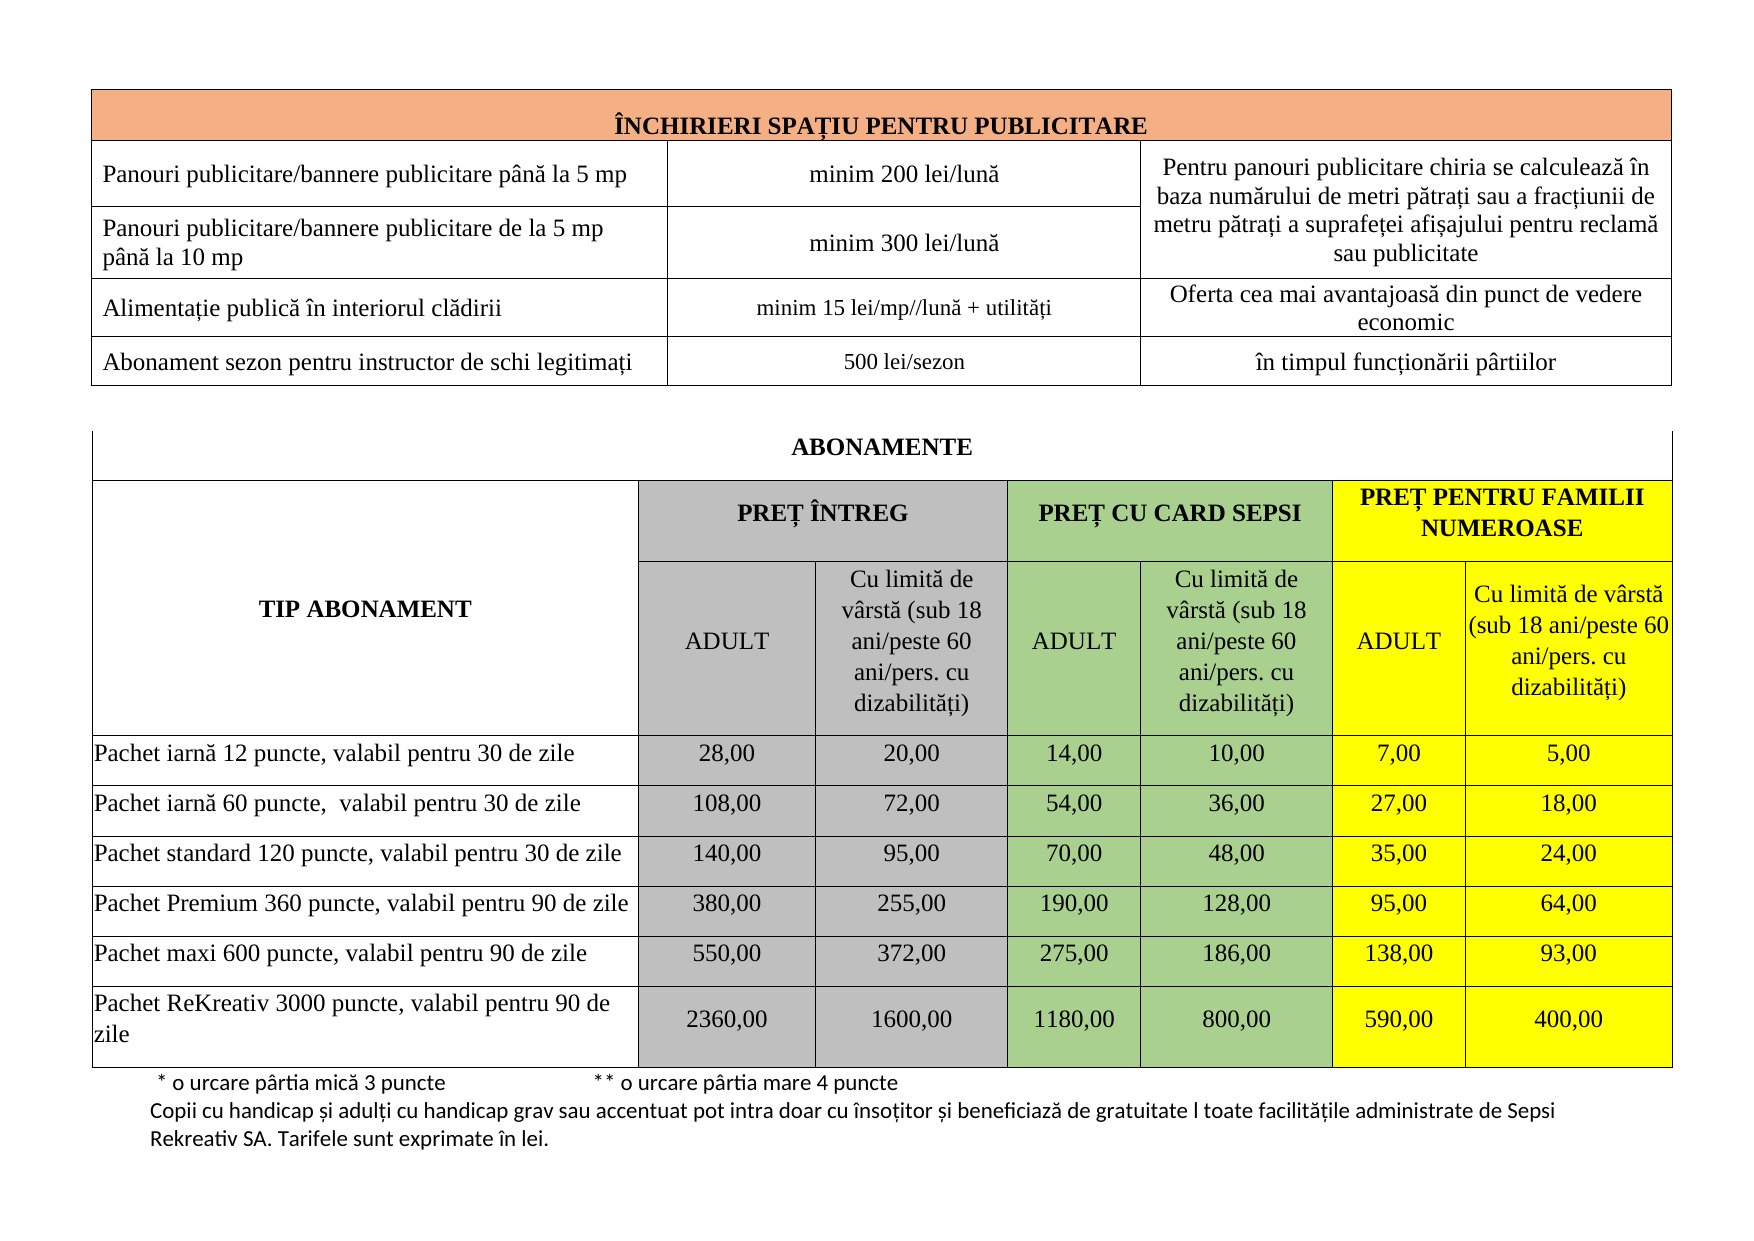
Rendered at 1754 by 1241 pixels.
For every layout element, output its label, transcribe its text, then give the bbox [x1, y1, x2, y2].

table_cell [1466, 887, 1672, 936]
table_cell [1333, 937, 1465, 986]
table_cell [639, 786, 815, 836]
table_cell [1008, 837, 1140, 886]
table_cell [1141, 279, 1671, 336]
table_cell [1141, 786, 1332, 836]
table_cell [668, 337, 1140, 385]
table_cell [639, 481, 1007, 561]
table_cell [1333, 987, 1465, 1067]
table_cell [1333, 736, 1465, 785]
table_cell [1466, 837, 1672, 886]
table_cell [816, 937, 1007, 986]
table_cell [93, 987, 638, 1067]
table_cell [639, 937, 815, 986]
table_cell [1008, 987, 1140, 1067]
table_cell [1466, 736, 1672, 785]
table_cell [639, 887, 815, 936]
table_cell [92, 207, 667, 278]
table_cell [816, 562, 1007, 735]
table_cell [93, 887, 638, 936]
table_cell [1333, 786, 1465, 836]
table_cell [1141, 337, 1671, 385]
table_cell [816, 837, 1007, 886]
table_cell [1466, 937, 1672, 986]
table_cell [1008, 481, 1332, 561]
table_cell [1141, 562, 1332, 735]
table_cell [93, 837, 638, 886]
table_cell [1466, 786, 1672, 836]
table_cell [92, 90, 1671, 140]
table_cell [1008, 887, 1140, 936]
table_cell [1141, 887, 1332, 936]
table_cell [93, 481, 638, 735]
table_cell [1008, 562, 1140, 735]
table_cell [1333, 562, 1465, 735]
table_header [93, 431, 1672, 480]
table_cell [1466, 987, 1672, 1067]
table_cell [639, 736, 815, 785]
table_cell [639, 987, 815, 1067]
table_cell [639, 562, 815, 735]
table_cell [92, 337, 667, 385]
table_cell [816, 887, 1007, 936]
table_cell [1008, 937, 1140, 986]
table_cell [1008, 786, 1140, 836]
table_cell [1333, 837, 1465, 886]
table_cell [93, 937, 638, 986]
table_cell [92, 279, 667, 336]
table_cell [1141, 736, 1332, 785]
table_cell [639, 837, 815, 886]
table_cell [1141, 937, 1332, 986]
text * o urcare pârtia mică 3 puncte ** o urcare pârtia mare 4 puncte [150, 1068, 1604, 1096]
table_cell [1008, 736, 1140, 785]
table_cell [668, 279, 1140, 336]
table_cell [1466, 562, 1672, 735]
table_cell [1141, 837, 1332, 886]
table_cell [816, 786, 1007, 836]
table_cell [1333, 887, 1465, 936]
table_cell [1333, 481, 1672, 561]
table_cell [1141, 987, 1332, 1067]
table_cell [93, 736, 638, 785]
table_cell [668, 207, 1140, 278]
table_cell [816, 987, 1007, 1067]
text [150, 1096, 1604, 1152]
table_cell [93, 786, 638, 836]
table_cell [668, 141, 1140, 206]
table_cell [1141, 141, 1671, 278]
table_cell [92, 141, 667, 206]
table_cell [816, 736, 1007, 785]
